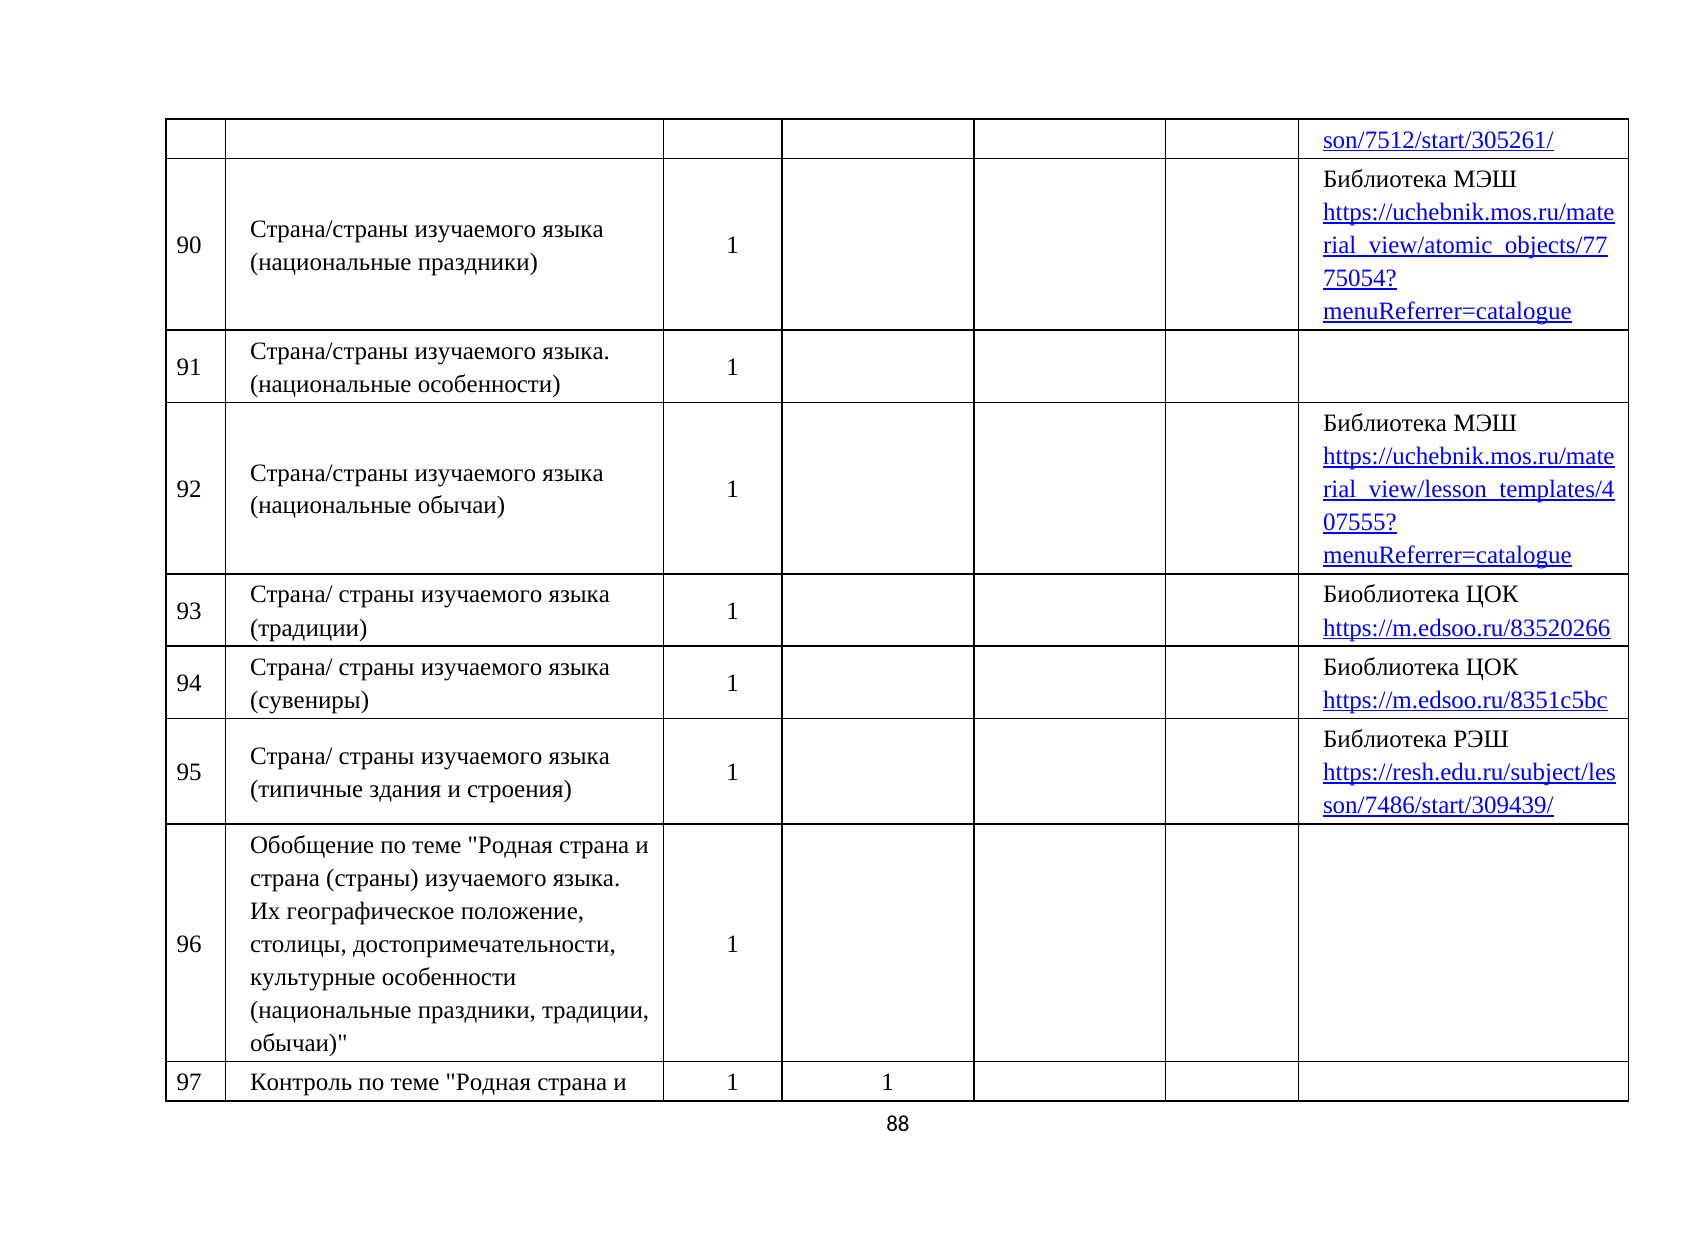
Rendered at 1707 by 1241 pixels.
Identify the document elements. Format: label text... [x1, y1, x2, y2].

table_cell 97 [167, 1062, 225, 1100]
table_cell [226, 120, 663, 157]
table_cell Библиотека МЭШ https://uchebnik.mos.ru/material_view/atomic_objects/7775054?menuReferrer=catalogue [1299, 159, 1628, 329]
table_cell Страна/страны изучаемого языка. (национальные особенности) [226, 331, 663, 401]
table_cell 89 [167, 120, 225, 157]
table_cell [1299, 120, 1628, 157]
table_cell Страна/ страны изучаемого языка (традиции) [226, 575, 663, 645]
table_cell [226, 1062, 663, 1100]
table_cell [975, 120, 1165, 157]
table_cell 94 [167, 647, 225, 718]
table_cell 1 [664, 647, 781, 718]
table_cell Страна/ страны изучаемого языка (сувениры) [226, 647, 663, 718]
table_cell Страна/ страны изучаемого языка (типичные здания и строения) [226, 719, 663, 823]
table_cell [1299, 825, 1628, 1061]
table_cell [783, 825, 973, 1061]
table_cell Библиотека МЭШ https://uchebnik.mos.ru/material_view/lesson_templates/407555?menuReferrer=catalogue [1299, 403, 1628, 573]
table_cell [1166, 120, 1298, 157]
table_cell 96 [167, 825, 225, 1061]
table_cell 1 [664, 575, 781, 645]
table_cell [975, 331, 1165, 401]
table_cell [975, 575, 1165, 645]
table_cell [1166, 331, 1298, 401]
table_cell [783, 403, 973, 573]
table_cell Биоблиотека ЦОК https://m.edsoo.ru/83520266 [1299, 575, 1628, 645]
table_cell [783, 719, 973, 823]
table_cell 1 [783, 1062, 973, 1100]
table_cell [1299, 331, 1628, 401]
table_cell 92 [167, 403, 225, 573]
table_cell [783, 575, 973, 645]
table_cell 91 [167, 331, 225, 401]
table_cell 1 [664, 825, 781, 1061]
table_cell 1 [664, 1062, 781, 1100]
table_cell [783, 159, 973, 329]
table_cell Библиотека РЭШ https://resh.edu.ru/subject/lesson/7486/start/309439/ [1299, 719, 1628, 823]
table_cell [975, 719, 1165, 823]
table_cell 95 [167, 719, 225, 823]
table_cell 1 [664, 159, 781, 329]
table_cell [1166, 575, 1298, 645]
table_cell [1166, 159, 1298, 329]
table_cell [975, 159, 1165, 329]
table_cell Страна/страны изучаемого языка (национальные обычаи) [226, 403, 663, 573]
table_cell [783, 331, 973, 401]
table_cell 1 [664, 331, 781, 401]
table_cell [975, 825, 1165, 1061]
table_cell [783, 647, 973, 718]
table_cell [1166, 1062, 1298, 1100]
table_cell [1166, 719, 1298, 823]
table_cell Биоблиотека ЦОК https://m.edsoo.ru/8351c5bc [1299, 647, 1628, 718]
table_cell 90 [167, 159, 225, 329]
table_cell 1 [664, 120, 781, 157]
table_cell [1166, 403, 1298, 573]
table_cell [975, 403, 1165, 573]
table_cell [975, 1062, 1165, 1100]
table_cell [783, 120, 973, 157]
table_cell [1299, 1062, 1628, 1100]
table_cell Обобщение по теме "Родная страна и страна (страны) изучаемого языка. Их географическое положение, столицы, достопримечательности, культурные особенности (национальные праздники, традиции, обычаи)" [226, 825, 663, 1061]
table_cell 93 [167, 575, 225, 645]
table_cell 1 [664, 719, 781, 823]
table_cell [1166, 825, 1298, 1061]
table_cell 1 [664, 403, 781, 573]
table_cell [975, 647, 1165, 718]
table_cell [1166, 647, 1298, 718]
table_cell Страна/страны изучаемого языка (национальные праздники) [226, 159, 663, 329]
